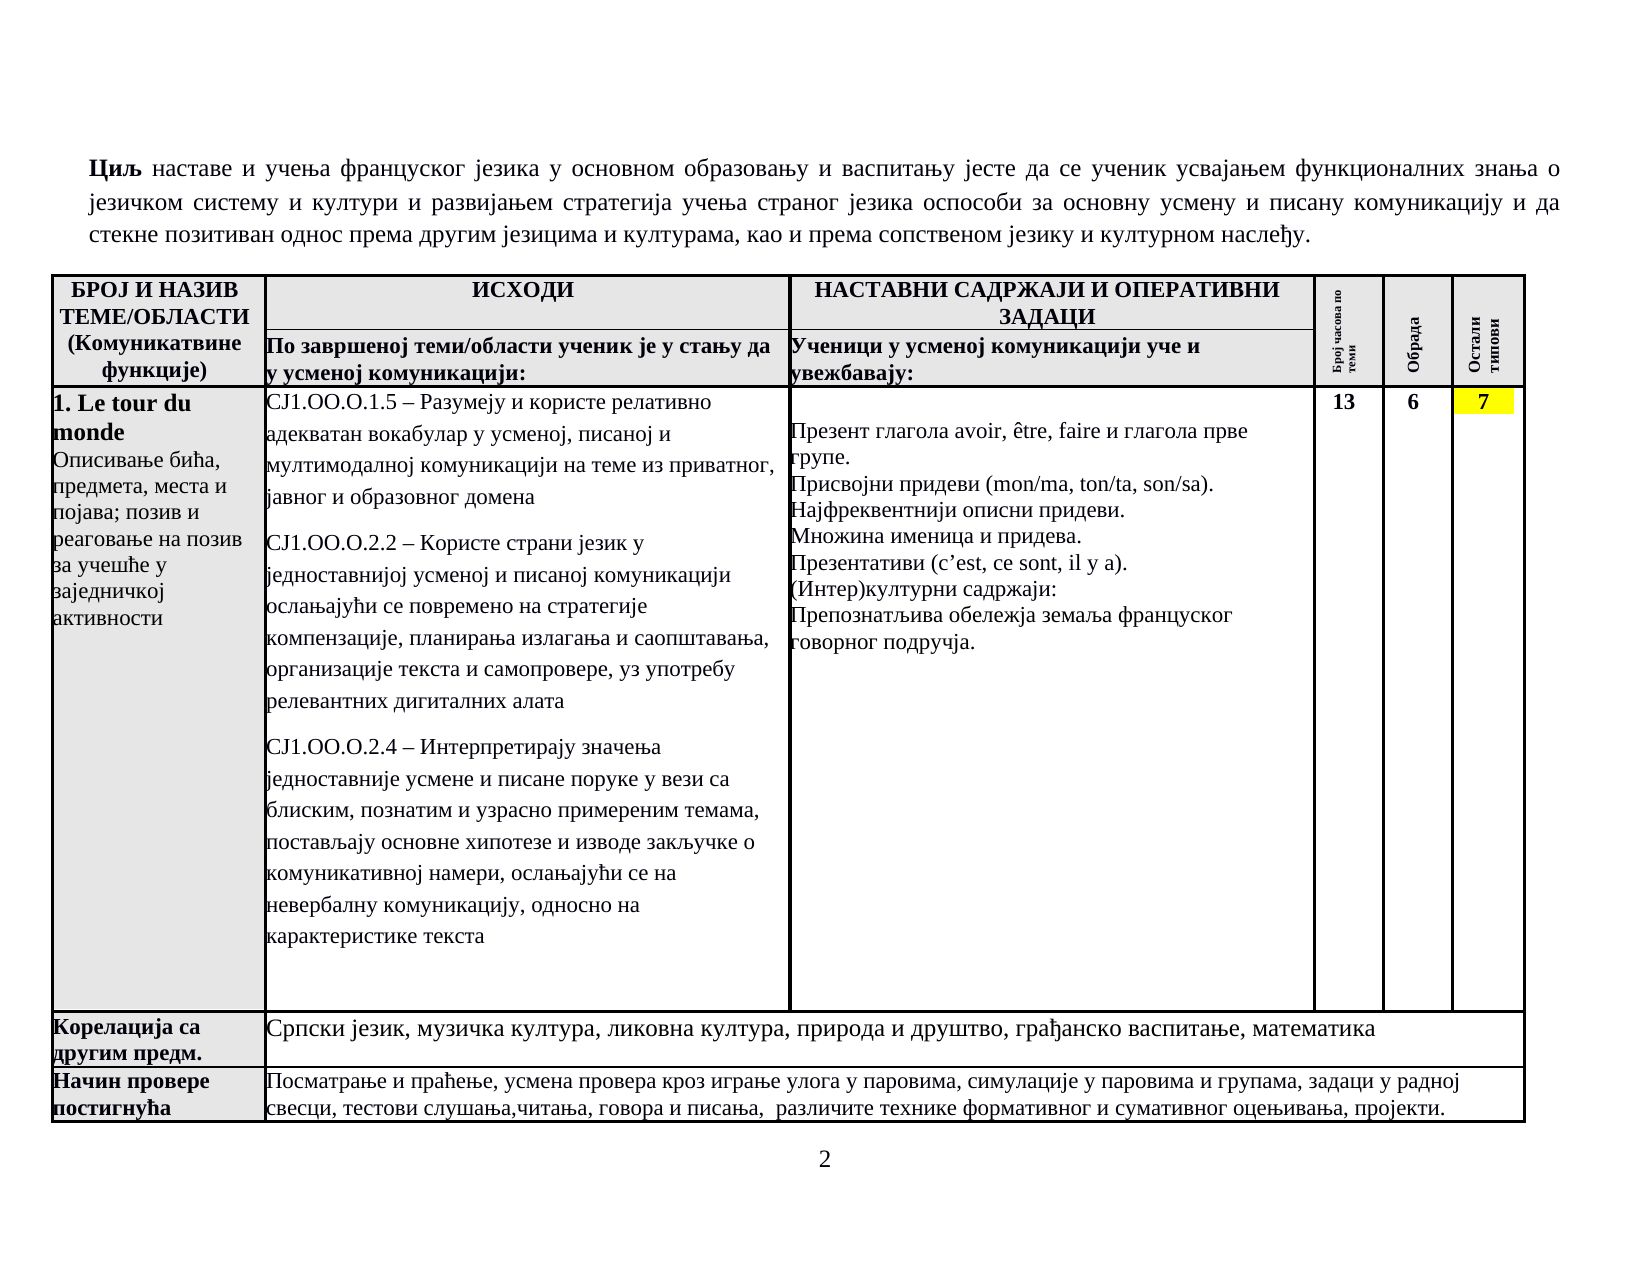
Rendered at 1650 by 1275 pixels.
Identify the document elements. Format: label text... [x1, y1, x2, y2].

table_header Обрада [1385, 277, 1451, 385]
table_cell Српски језик, музичка култура, ликовна култура, природа и друштво, грађанско васпитање, математика [267, 1013, 1523, 1066]
table_cell 6 [1385, 388, 1451, 1009]
table_cell СЈ1.ОO.О.1.5 – Разумеју и користе релативно адекватан вокабулар у усменој, писаној и мултимодалној комуникацији на теме из приватног, јавног и образовног домена СЈ1.ОO.О.2.2 – Користе страни језик у једноставнијој усменој и писаној комуникацији ослањајући се повремено на стратегије компензације, планирања излагања и саопштавања, организације текста и самопровере, уз употребу релевантних дигиталних алата СЈ1.ОO.О.2.4 – Интерпретирају значења једноставније усмене и писане поруке у вези са блиским, познатим и узрасно примереним темама, постављају основне хипотезе и изводе закључке о комуникативној намери, ослањајући се на невербалну комуникацију, односно на карактеристике текста [267, 388, 788, 1009]
table_header Остали типови [1454, 277, 1523, 385]
table_cell Посматрање и праћење, усмена провера кроз играње улога у паровима, симулације у паровима и групама, задаци у радној свесци, тестови слушања,читања, говора и писања, различите технике формативног и сумативног оцењивања, пројекти. [267, 1068, 1523, 1120]
table_cell Презент глагола avoir, être, faire и глагола прве групе. Присвојни придеви (mon/ma, ton/ta, son/sa). Најфреквентнији описни придеви. Множина именица и придева. Презентативи (c’est, ce sont, il y a). (Интер)културни садржаји: Препознатљива обележја земаља француског говорног подручја. [792, 388, 1313, 1009]
table_header ИСХОДИ [267, 277, 788, 329]
table_header БРОЈ И НАЗИВ ТЕМЕ/ОБЛАСТИ (Комуникатвине функције) [54, 277, 264, 385]
table_header НАСТАВНИ САДРЖАЈИ И ОПЕРАТИВНИ ЗАДАЦИ [792, 277, 1313, 329]
table_cell По завршеној теми/области ученик је у стању да у усменој комуникацији: [267, 330, 788, 385]
table_cell Начин провере постигнућа [54, 1068, 264, 1120]
table_cell 13 [1316, 388, 1382, 1009]
table_header Број часова по теми [1316, 277, 1382, 385]
table_cell Корелација са другим предм. [54, 1013, 264, 1066]
table_cell 1. Le tour du monde Описивање бића, предмета, места и појава; позив и реаговање на позив за учешће у заједничкој активности [54, 388, 264, 1009]
table_cell 7 [1454, 388, 1523, 1009]
table_cell Ученици у усменој комуникацији уче и увежбавају: [792, 330, 1313, 385]
text Циљ наставе и учења француског језика у основном образовању и васпитању јесте да се ученик усвајањем функционалних знања о језичком систему и култури и развијањем стратегија учења страног језика оспособи за основну усмену и писану комуникацију и да стекне позитиван однос према другим језицима и културама, као и према сопственом језику и културном наслеђу. [89, 153, 1561, 248]
